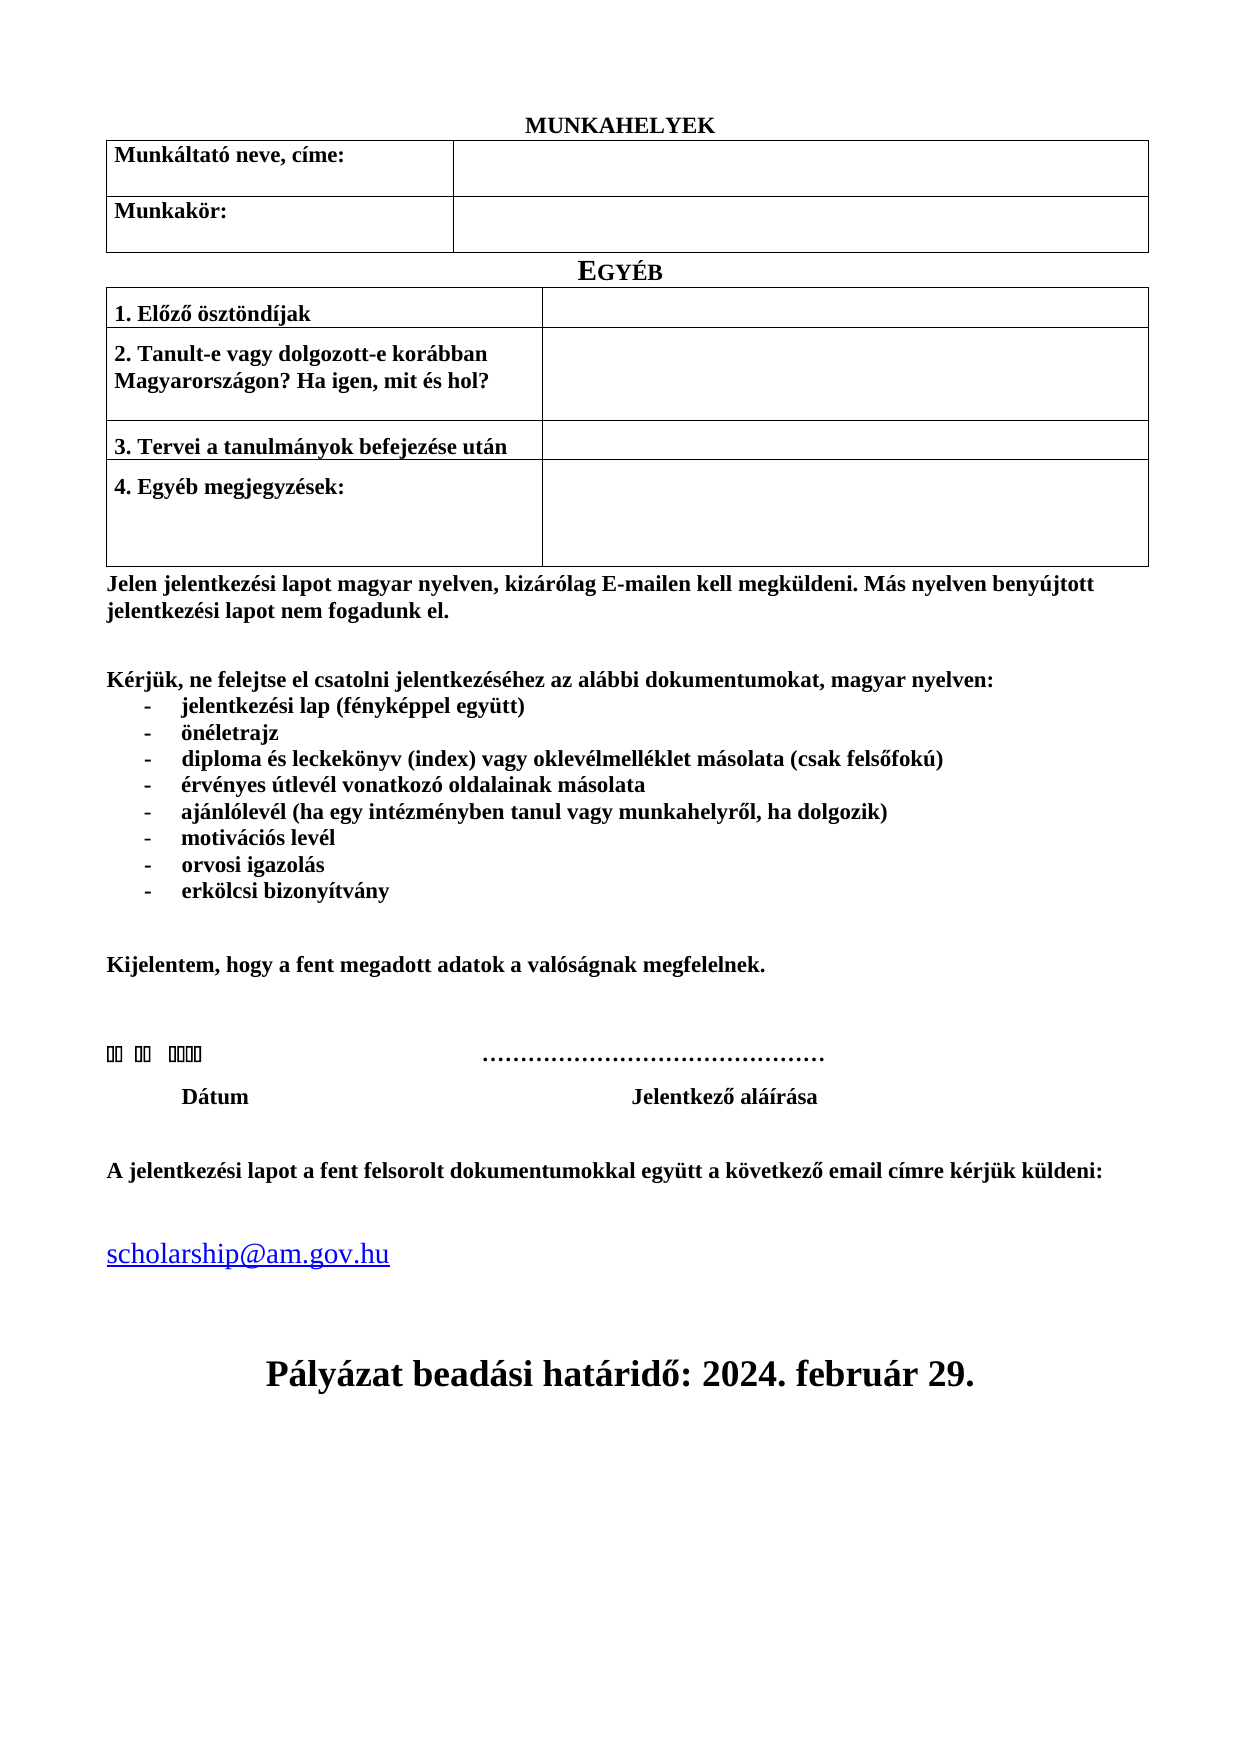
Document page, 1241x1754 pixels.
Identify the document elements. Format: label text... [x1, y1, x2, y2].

table_cell 2. Tanult-e vagy dolgozott-e korábban Magyarországon? Ha igen, mit és hol? [107, 328, 542, 419]
list erkölcsi bizonyítvány [144, 877, 1134, 903]
list diploma és leckekönyv (index) vagy oklevélmelléklet másolata (csak felsőfokú) [144, 745, 1134, 772]
list jelentkezési lap (fényképpel együtt) [143, 692, 1134, 719]
table_header Munkáltató neve, címe: [107, 141, 453, 196]
text ……………………………………… [106, 1040, 1134, 1067]
table_header [543, 288, 1148, 327]
text A jelentkezési lapot a fent felsorolt dokumentumokkal együtt a következő email címre kérjük küldeni: [106, 1157, 1134, 1184]
list ajánlólevél (ha egy intézményben tanul vagy munkahelyről, ha dolgozik) [143, 798, 1134, 824]
text Jelen jelentkezési lapot magyar nyelven, kizárólag E-mailen kell megküldeni. Más nyelven benyújtott jelentkezési lapot nem fogadunk el. [106, 570, 1134, 623]
table_cell [543, 328, 1148, 419]
text Kijelentem, hogy a fent megadott adatok a valóságnak megfelelnek. [106, 951, 1134, 977]
table_header 1. Előző ösztöndíjak [107, 288, 542, 327]
list orvosi igazolás [144, 851, 1134, 877]
text Kérjük, ne felejtse el csatolni jelentkezéséhez az alábbi dokumentumokat, magyar nyelven: [106, 666, 1134, 692]
text scholarship@am.gov.hu [106, 1236, 1134, 1270]
table_cell [543, 421, 1148, 459]
table_cell 3. Tervei a tanulmányok befejezése után [107, 421, 542, 459]
text Pályázat beadási határidő: 2024. február 29. [106, 1351, 1134, 1394]
list érvényes útlevél vonatkozó oldalainak másolata [143, 772, 1134, 798]
subtitle munkahelyek [106, 106, 1134, 140]
table_cell [454, 197, 1148, 252]
list motivációs levél [143, 824, 1134, 851]
text Dátum Jelentkező aláírása [106, 1083, 1134, 1109]
table_cell [543, 460, 1148, 566]
table_cell Munkakör: [107, 197, 453, 252]
list önéletrajz [143, 719, 1134, 745]
subtitle Egyéb [106, 253, 1134, 287]
table_cell 4. Egyéb megjegyzések: [107, 460, 542, 566]
table_header [454, 141, 1148, 196]
